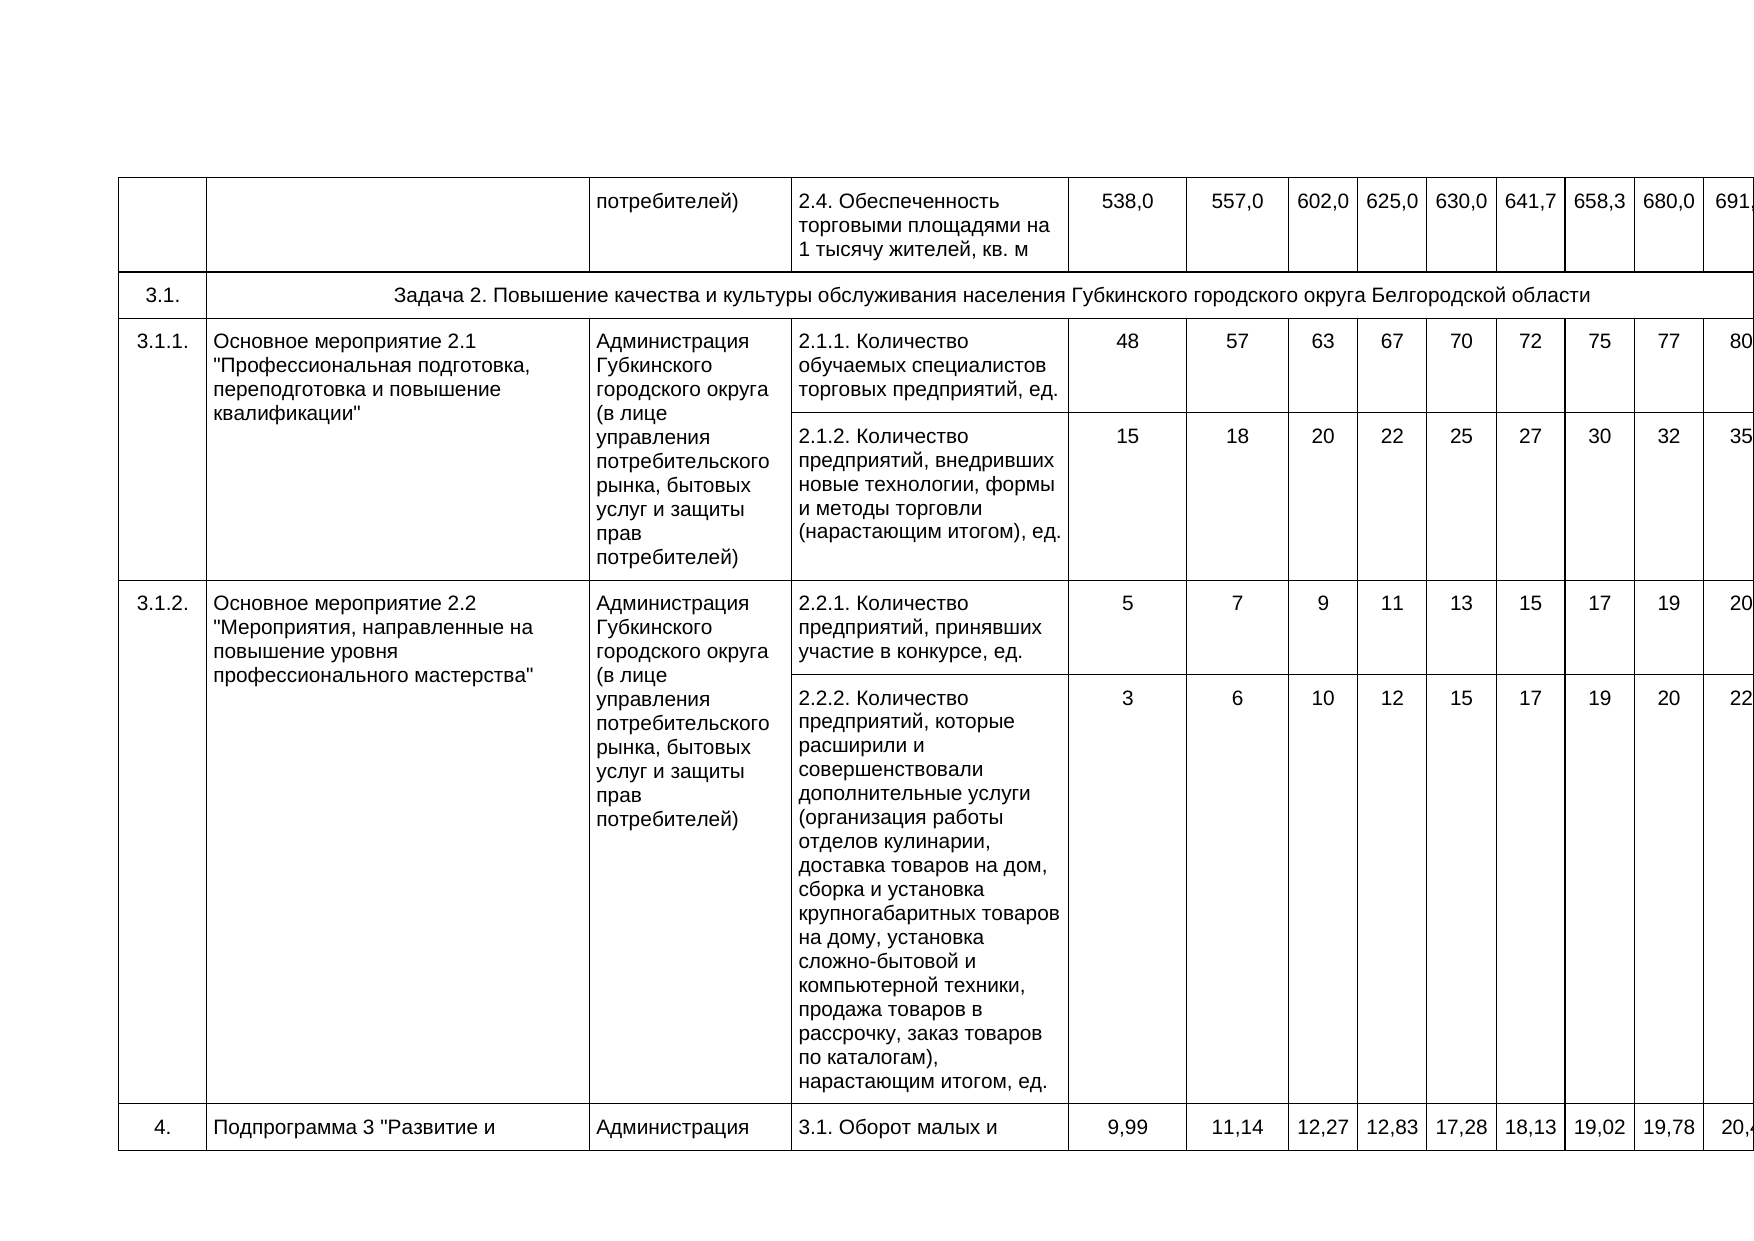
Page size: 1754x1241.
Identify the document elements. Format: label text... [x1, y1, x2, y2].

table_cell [207, 1104, 589, 1149]
table_cell 48 [1069, 319, 1186, 412]
table_cell 658,3 [1566, 178, 1634, 271]
table_cell 9,99 [1069, 1104, 1186, 1149]
table_cell 630,0 [1427, 178, 1496, 271]
table_cell Администрация Губкинского городского округа (в лице управления потребительского рынка, бытовых услуг и защиты прав потребителей) [590, 319, 791, 579]
table_cell 10 [1289, 675, 1357, 1103]
table_cell 20 [1635, 675, 1703, 1103]
table_cell 20,4 [1704, 1104, 1753, 1149]
table_cell 641,7 [1497, 178, 1564, 271]
table_cell 63 [1289, 319, 1357, 412]
table_cell 32 [1635, 413, 1703, 579]
table_cell 18,13 [1497, 1104, 1564, 1149]
table_cell 57 [1187, 319, 1288, 412]
table_cell 4. [119, 1104, 206, 1149]
table_cell 67 [1358, 319, 1426, 412]
table_cell 19 [1635, 581, 1703, 674]
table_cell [792, 1104, 1068, 1149]
table_cell 6 [1187, 675, 1288, 1103]
table_cell 7 [1187, 581, 1288, 674]
table_cell 5 [1069, 581, 1186, 674]
table_cell 22 [1704, 675, 1753, 1103]
table_cell 70 [1427, 319, 1496, 412]
table_cell 3 [1069, 675, 1186, 1103]
table_cell 538,0 [1069, 178, 1186, 271]
table_cell 17 [1566, 581, 1634, 674]
table_cell 20 [1289, 413, 1357, 579]
table_cell 17,28 [1427, 1104, 1496, 1149]
table_cell 12,27 [1289, 1104, 1357, 1149]
table_cell 15 [1497, 581, 1564, 674]
table_cell 30 [1566, 413, 1634, 579]
table_cell Основное мероприятие 2.1 "Профессиональная подготовка, переподготовка и повышение квалификации" [207, 319, 589, 579]
table_cell 2.2.1. Количество предприятий, принявших участие в конкурсе, ед. [792, 581, 1068, 674]
table_cell 2.4. Обеспеченность торговыми площадями на 1 тысячу жителей, кв. м [792, 178, 1068, 271]
table_cell Основное мероприятие 2.2 "Мероприятия, направленные на повышение уровня профессионального мастерства" [207, 581, 589, 1103]
table_cell 19,78 [1635, 1104, 1703, 1149]
table_cell 9 [1289, 581, 1357, 674]
table_cell 72 [1497, 319, 1564, 412]
table_cell 18 [1187, 413, 1288, 579]
table_cell 17 [1497, 675, 1564, 1103]
table_cell 19 [1566, 675, 1634, 1103]
table_cell 15 [1069, 413, 1186, 579]
table_cell 19,02 [1566, 1104, 1634, 1149]
table_cell 13 [1427, 581, 1496, 674]
table_cell 22 [1358, 413, 1426, 579]
table_cell 27 [1497, 413, 1564, 579]
table_cell 15 [1427, 675, 1496, 1103]
table_cell 11,14 [1187, 1104, 1288, 1149]
table_cell 680,0 [1635, 178, 1703, 271]
table_cell 80 [1704, 319, 1753, 412]
table_cell 2.1.1. Количество обучаемых специалистов торговых предприятий, ед. [792, 319, 1068, 412]
table_cell 12 [1358, 675, 1426, 1103]
table_cell 3.1. [119, 273, 206, 318]
table_cell Задача 2. Повышение качества и культуры обслуживания населения Губкинского городского округа Белгородской области [207, 273, 1753, 318]
table_cell 625,0 [1358, 178, 1426, 271]
table_cell 691,6 [1704, 178, 1753, 271]
table_cell 12,83 [1358, 1104, 1426, 1149]
table_cell 25 [1427, 413, 1496, 579]
table_cell 3.1.1. [119, 319, 206, 579]
table_cell 557,0 [1187, 178, 1288, 271]
table_cell 602,0 [1289, 178, 1357, 271]
table_cell 75 [1566, 319, 1634, 412]
table_cell 35 [1704, 413, 1753, 579]
table_cell Администрация Губкинского городского округа (в лице управления потребительского рынка, бытовых услуг и защиты прав потребителей) [590, 581, 791, 1103]
table_cell 3.1.2. [119, 581, 206, 1103]
table_cell 2.2.2. Количество предприятий, которые расширили и совершенствовали дополнительные услуги (организация работы отделов кулинарии, доставка товаров на дом, сборка и установка крупногабаритных товаров на дому, установка сложно-бытовой и компьютерной техники, продажа товаров в рассрочку, заказ товаров по каталогам), нарастающим итогом, ед. [792, 675, 1068, 1103]
table_cell 20 [1704, 581, 1753, 674]
table_cell 77 [1635, 319, 1703, 412]
table_cell 2.1.2. Количество предприятий, внедривших новые технологии, формы и методы торговли (нарастающим итогом), ед. [792, 413, 1068, 579]
table_cell 11 [1358, 581, 1426, 674]
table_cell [590, 1104, 791, 1149]
